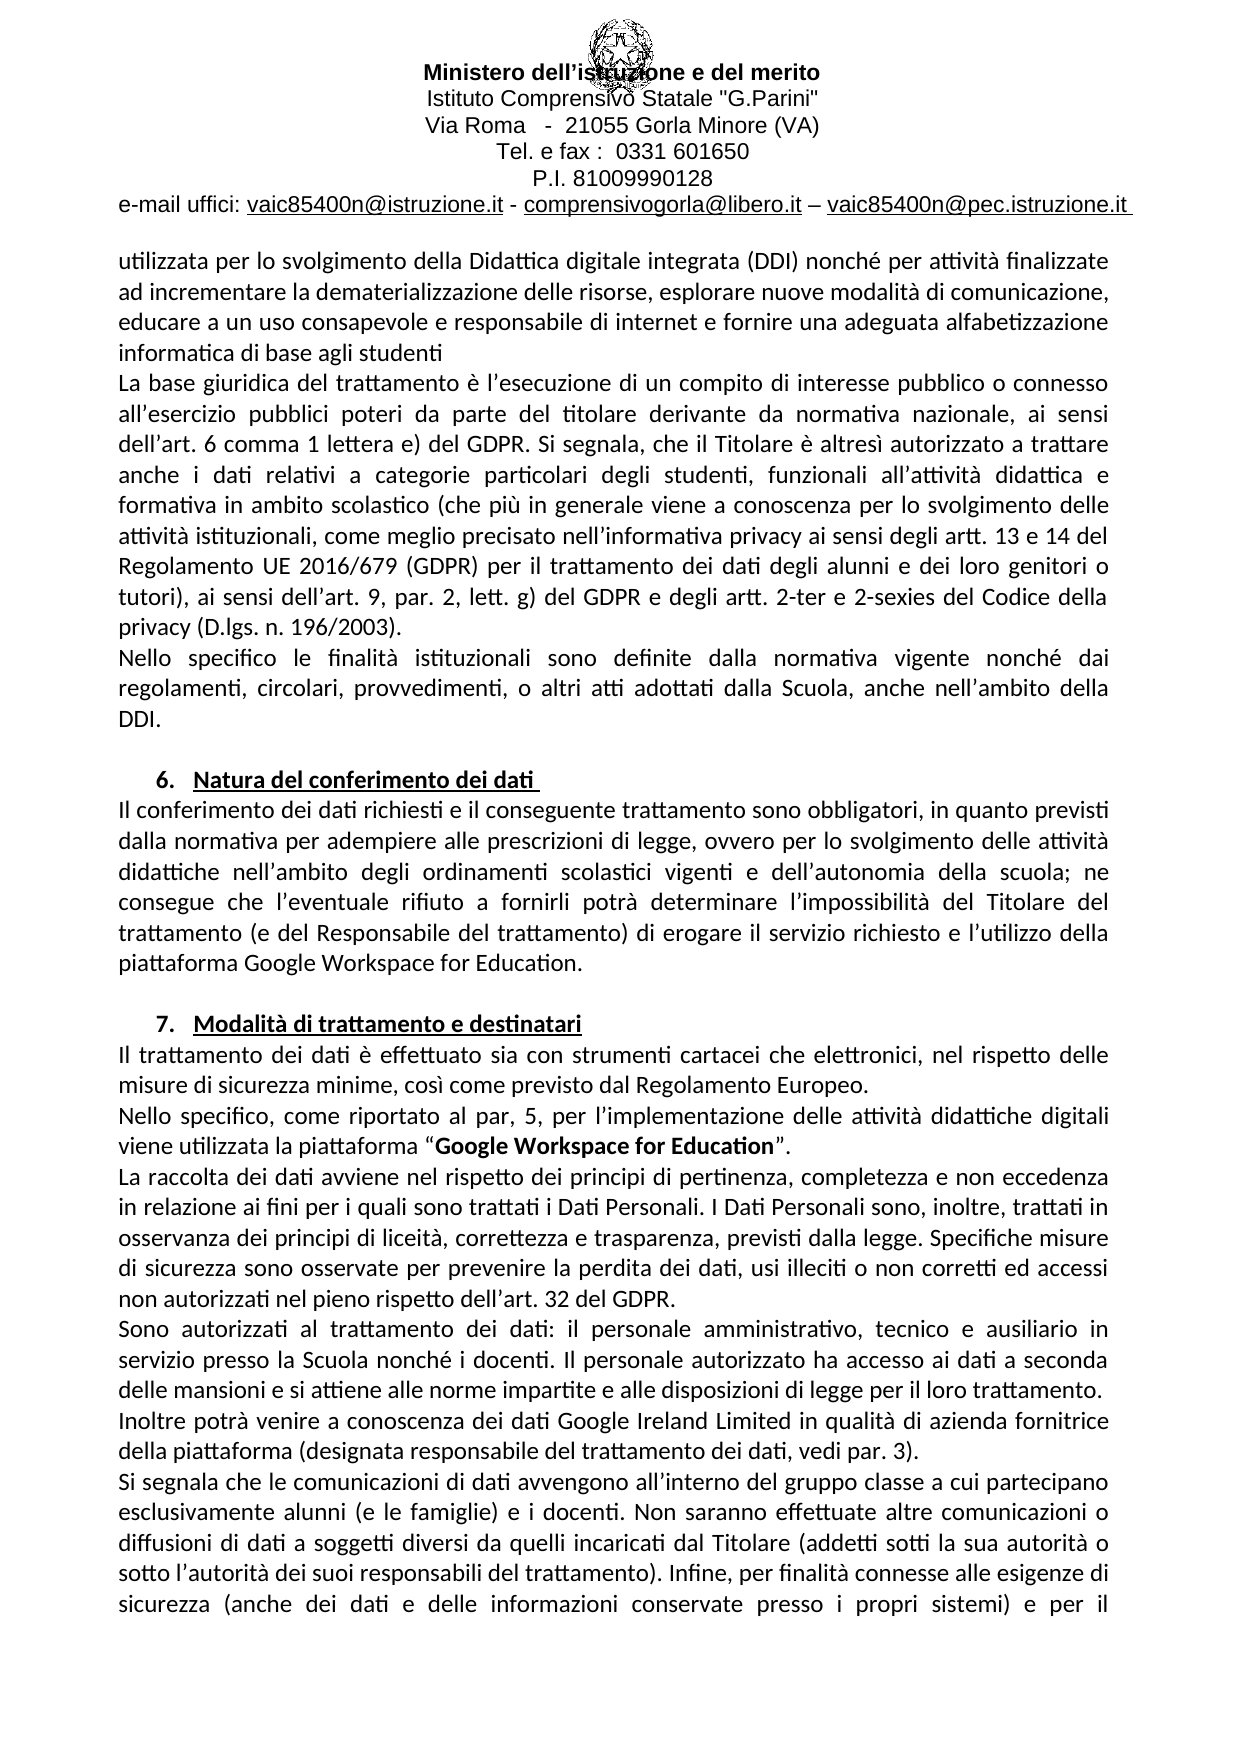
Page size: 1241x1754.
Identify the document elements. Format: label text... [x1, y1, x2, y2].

text Nello specifico, come riportato al par, 5, per l’implementazione delle attività didattiche digitali viene utilizzata la piattaforma “Google Workspace for Education”. [118, 1100, 1111, 1161]
picture [625, 95, 632, 103]
text Il trattamento dei dati è effettuato sia con strumenti cartacei che elettronici, nel rispetto delle misure di sicurezza minime, così come previsto dal Regolamento Europeo. [118, 1039, 1111, 1100]
text La base giuridica del trattamento è l’esecuzione di un compito di interesse pubblico o connesso all’esercizio pubblici poteri da parte del titolare derivante da normativa nazionale, ai sensi dell’art. 6 comma 1 lettera e) del GDPR. Si segnala, che il Titolare è altresì autorizzato a trattare anche i dati relativi a categorie particolari degli studenti, funzionali all’attività didattica e formativa in ambito scolastico (che più in generale viene a conoscenza per lo svolgimento delle attività istituzionali, come meglio precisato nell’informativa privacy ai sensi degli artt. 13 e 14 del Regolamento UE 2016/679 (GDPR) per il trattamento dei dati degli alunni e dei loro genitori o tutori), ai sensi dell’art. 9, par. 2, lett. g) del GDPR e degli artt. 2-ter e 2-sexies del Codice della privacy (D.lgs. n. 196/2003). [118, 367, 1111, 642]
picture [573, 8, 668, 103]
list Natura del conferimento dei dati [156, 764, 1111, 794]
text Il conferimento dei dati richiesti e il conseguente trattamento sono obbligatori, in quanto previsti dalla normativa per adempiere alle prescrizioni di legge, ovvero per lo svolgimento delle attività didattiche nell’ambito degli ordinamenti scolastici vigenti e dell’autonomia della scuola; ne consegue che l’eventuale rifiuto a fornirli potrà determinare l’impossibilità del Titolare del trattamento (e del Responsabile del trattamento) di erogare il servizio richiesto e l’utilizzo della piattaforma Google Workspace for Education. [118, 794, 1111, 978]
text La raccolta dei dati avviene nel rispetto dei principi di pertinenza, completezza e non eccedenza in relazione ai fini per i quali sono trattati i Dati Personali. I Dati Personali sono, inoltre, trattati in osservanza dei principi di liceità, correttezza e trasparenza, previsti dalla legge. Specifiche misure di sicurezza sono osservate per prevenire la perdita dei dati, usi illeciti o non corretti ed accessi non autorizzati nel pieno rispetto dell’art. 32 del GDPR. [118, 1161, 1111, 1313]
list Modalità di trattamento e destinatari [156, 1008, 1111, 1039]
text Sono autorizzati al trattamento dei dati: il personale amministrativo, tecnico e ausiliario in servizio presso la Scuola nonché i docenti. Il personale autorizzato ha accesso ai dati a seconda delle mansioni e si attiene alle norme impartite e alle disposizioni di legge per il loro trattamento. [118, 1313, 1111, 1405]
text Nello specifico le finalità istituzionali sono definite dalla normativa vigente nonché dai regolamenti, circolari, provvedimenti, o altri atti adottati dalla Scuola, anche nell’ambito della DDI. [118, 642, 1111, 733]
text Inoltre potrà venire a conoscenza dei dati Google Ireland Limited in qualità di azienda fornitrice della piattaforma (designata responsabile del trattamento dei dati, vedi par. 3). [118, 1405, 1111, 1466]
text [118, 1466, 1111, 1619]
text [118, 245, 1111, 367]
